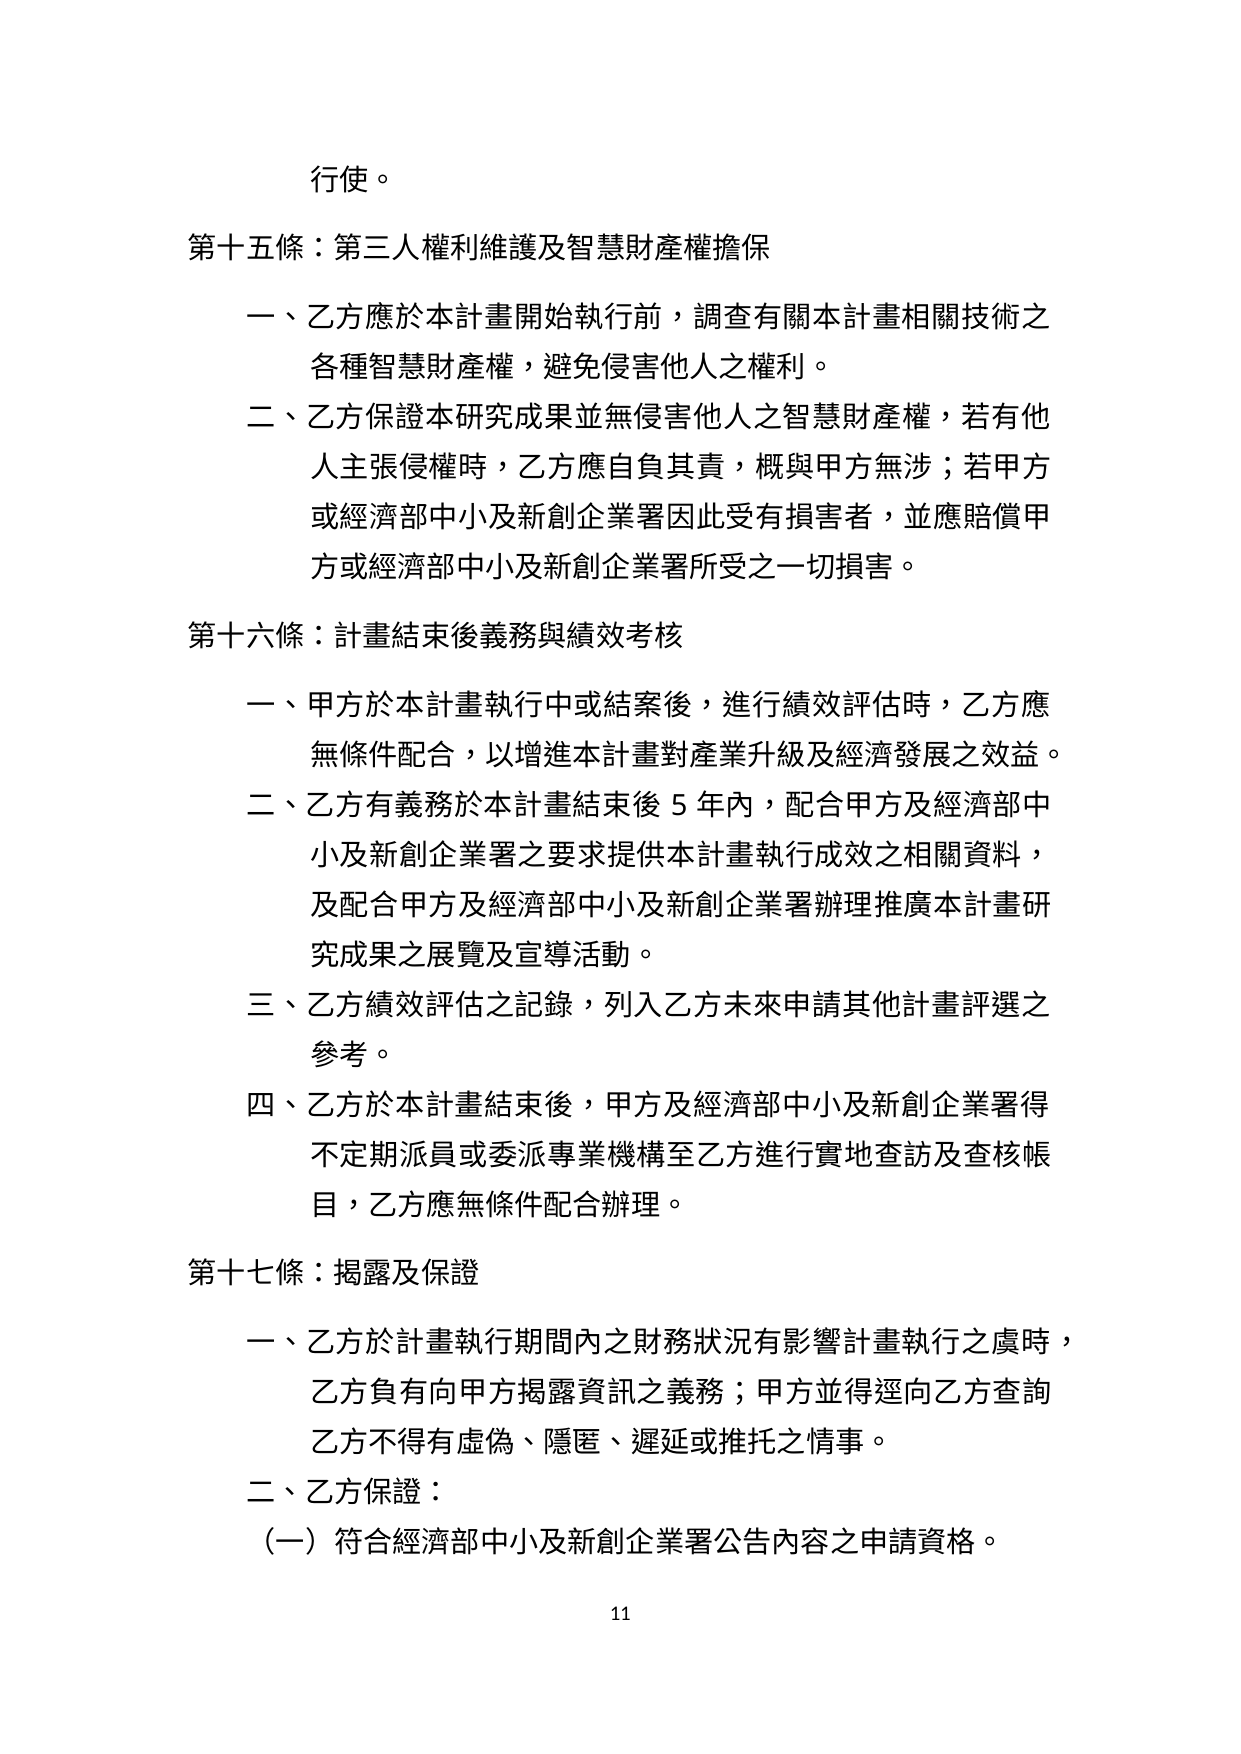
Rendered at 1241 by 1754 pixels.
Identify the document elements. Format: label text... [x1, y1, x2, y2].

text 二、乙方有義務於本計畫結束後 5 年內，配合甲方及經濟部中小及新創企業署之要求提供本計畫執行成效之相關資料，及配合甲方及經濟部中小及新創企業署辦理推廣本計畫研究成果之展覽及宣導活動。 [246, 775, 1053, 975]
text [246, 150, 1053, 200]
text 第十六條：計畫結束後義務與績效考核 [187, 606, 1053, 656]
text （一）符合經濟部中小及新創企業署公告內容之申請資格。 [246, 1512, 1053, 1562]
text 第十七條：揭露及保證 [187, 1244, 1053, 1294]
text 一、甲方於本計畫執行中或結案後，進行績效評估時，乙方應無條件配合，以增進本計畫對產業升級及經濟發展之效益。 [246, 675, 1053, 775]
text 二、乙方保證本研究成果並無侵害他人之智慧財產權，若有他人主張侵權時，乙方應自負其責，概與甲方無涉；若甲方或經濟部中小及新創企業署因此受有損害者，並應賠償甲方或經濟部中小及新創企業署所受之一切損害。 [246, 387, 1053, 587]
text 四、乙方於本計畫結束後，甲方及經濟部中小及新創企業署得不定期派員或委派專業機構至乙方進行實地查訪及查核帳目，乙方應無條件配合辦理。 [246, 1075, 1053, 1225]
text 二、乙方保證： [246, 1462, 1053, 1512]
text 一、乙方應於本計畫開始執行前，調查有關本計畫相關技術之各種智慧財產權，避免侵害他人之權利。 [246, 287, 1053, 387]
text 一、乙方於計畫執行期間內之財務狀況有影響計畫執行之虞時，乙方負有向甲方揭露資訊之義務；甲方並得逕向乙方查詢，乙方不得有虛偽、隱匿、遲延或推托之情事。 [246, 1312, 1053, 1462]
text 三、乙方績效評估之記錄，列入乙方未來申請其他計畫評選之參考。 [246, 975, 1053, 1075]
text 第十五條：第三人權利維護及智慧財產權擔保 [187, 219, 1053, 269]
